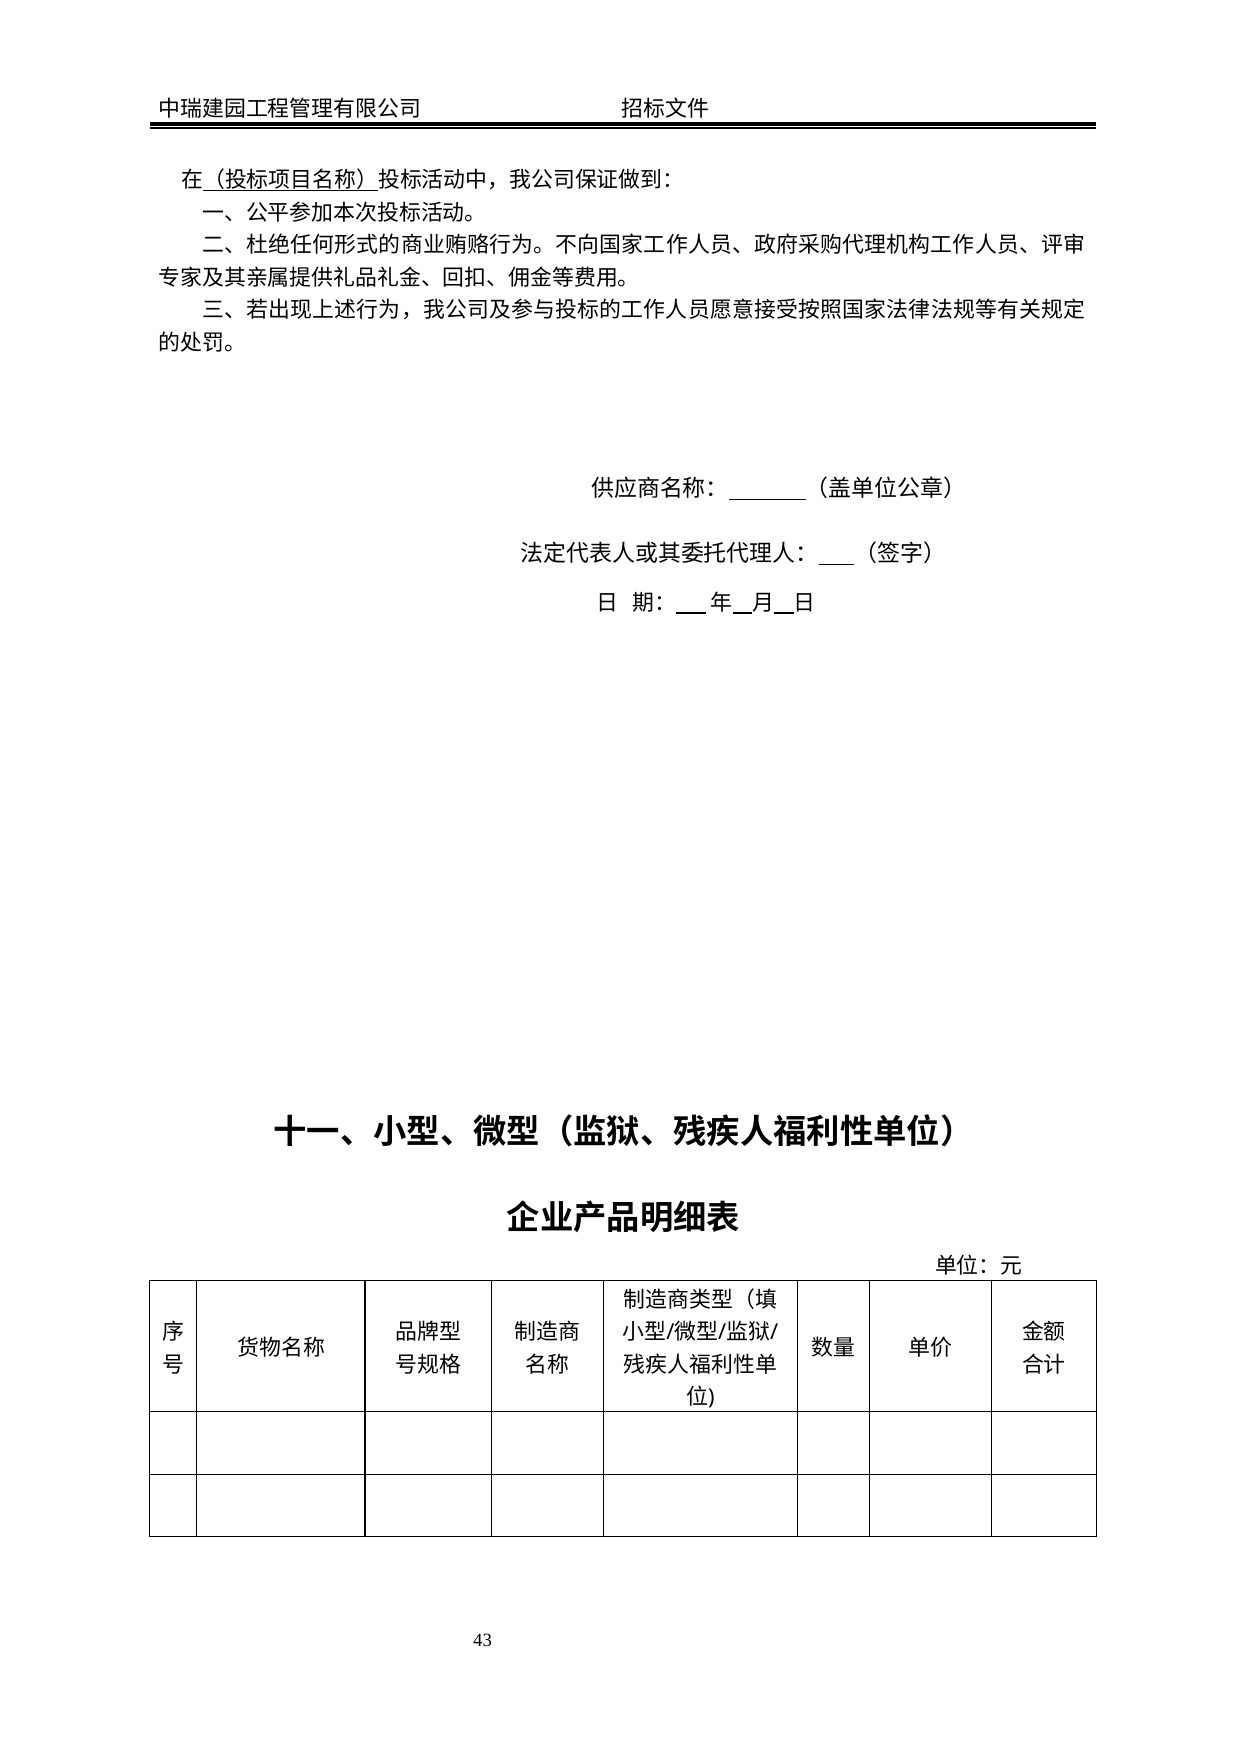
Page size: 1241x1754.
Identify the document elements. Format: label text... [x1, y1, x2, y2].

table_cell [992, 1412, 1096, 1473]
text 二、杜绝任何形式的商业贿赂行为。不向国家工作人员、政府采购代理机构工作人员、评审专家及其亲属提供礼品礼金、回扣、佣金等费用。 [158, 227, 1088, 292]
table_cell [150, 1475, 196, 1536]
table_header 制造商类型（填小型/微型/监狱/残疾人福利性单位) [604, 1281, 797, 1411]
table_cell [870, 1475, 991, 1536]
table_cell [604, 1412, 797, 1473]
table_cell [492, 1412, 603, 1473]
text 单位：元 [158, 1248, 1088, 1280]
table_cell [492, 1475, 603, 1536]
table_header 金额 合计 [992, 1281, 1096, 1411]
table_header 制造商 名称 [492, 1281, 603, 1411]
table_cell [798, 1412, 869, 1473]
table_header 品牌型 号规格 [366, 1281, 491, 1411]
table_cell [366, 1412, 491, 1473]
text 一、公平参加本次投标活动。 [158, 194, 1088, 227]
table_cell [604, 1475, 797, 1536]
text 法定代表人或其委托代理人： （签字） [158, 519, 1088, 584]
table_header 货物名称 [197, 1281, 364, 1411]
table_cell [798, 1475, 869, 1536]
table_header 单价 [870, 1281, 991, 1411]
text 日 期： 年 月 日 [158, 584, 1088, 617]
table_cell [870, 1412, 991, 1473]
text 企业产品明细表 [158, 1183, 1088, 1248]
subtitle 十一、小型、微型（监狱、残疾人福利性单位） [158, 1097, 1088, 1162]
text 在（投标项目名称）投标活动中，我公司保证做到： [158, 162, 1088, 194]
text 三、若出现上述行为，我公司及参与投标的工作人员愿意接受按照国家法律法规等有关规定的处罚。 [158, 292, 1088, 357]
table_cell [992, 1475, 1096, 1536]
text 供应商名称： （盖单位公章） [158, 454, 1088, 519]
table_header 数量 [798, 1281, 869, 1411]
table_cell [197, 1412, 364, 1473]
table_header 序号 [150, 1281, 196, 1411]
table_cell [150, 1412, 196, 1473]
table_cell [366, 1475, 491, 1536]
table_cell [197, 1475, 364, 1536]
